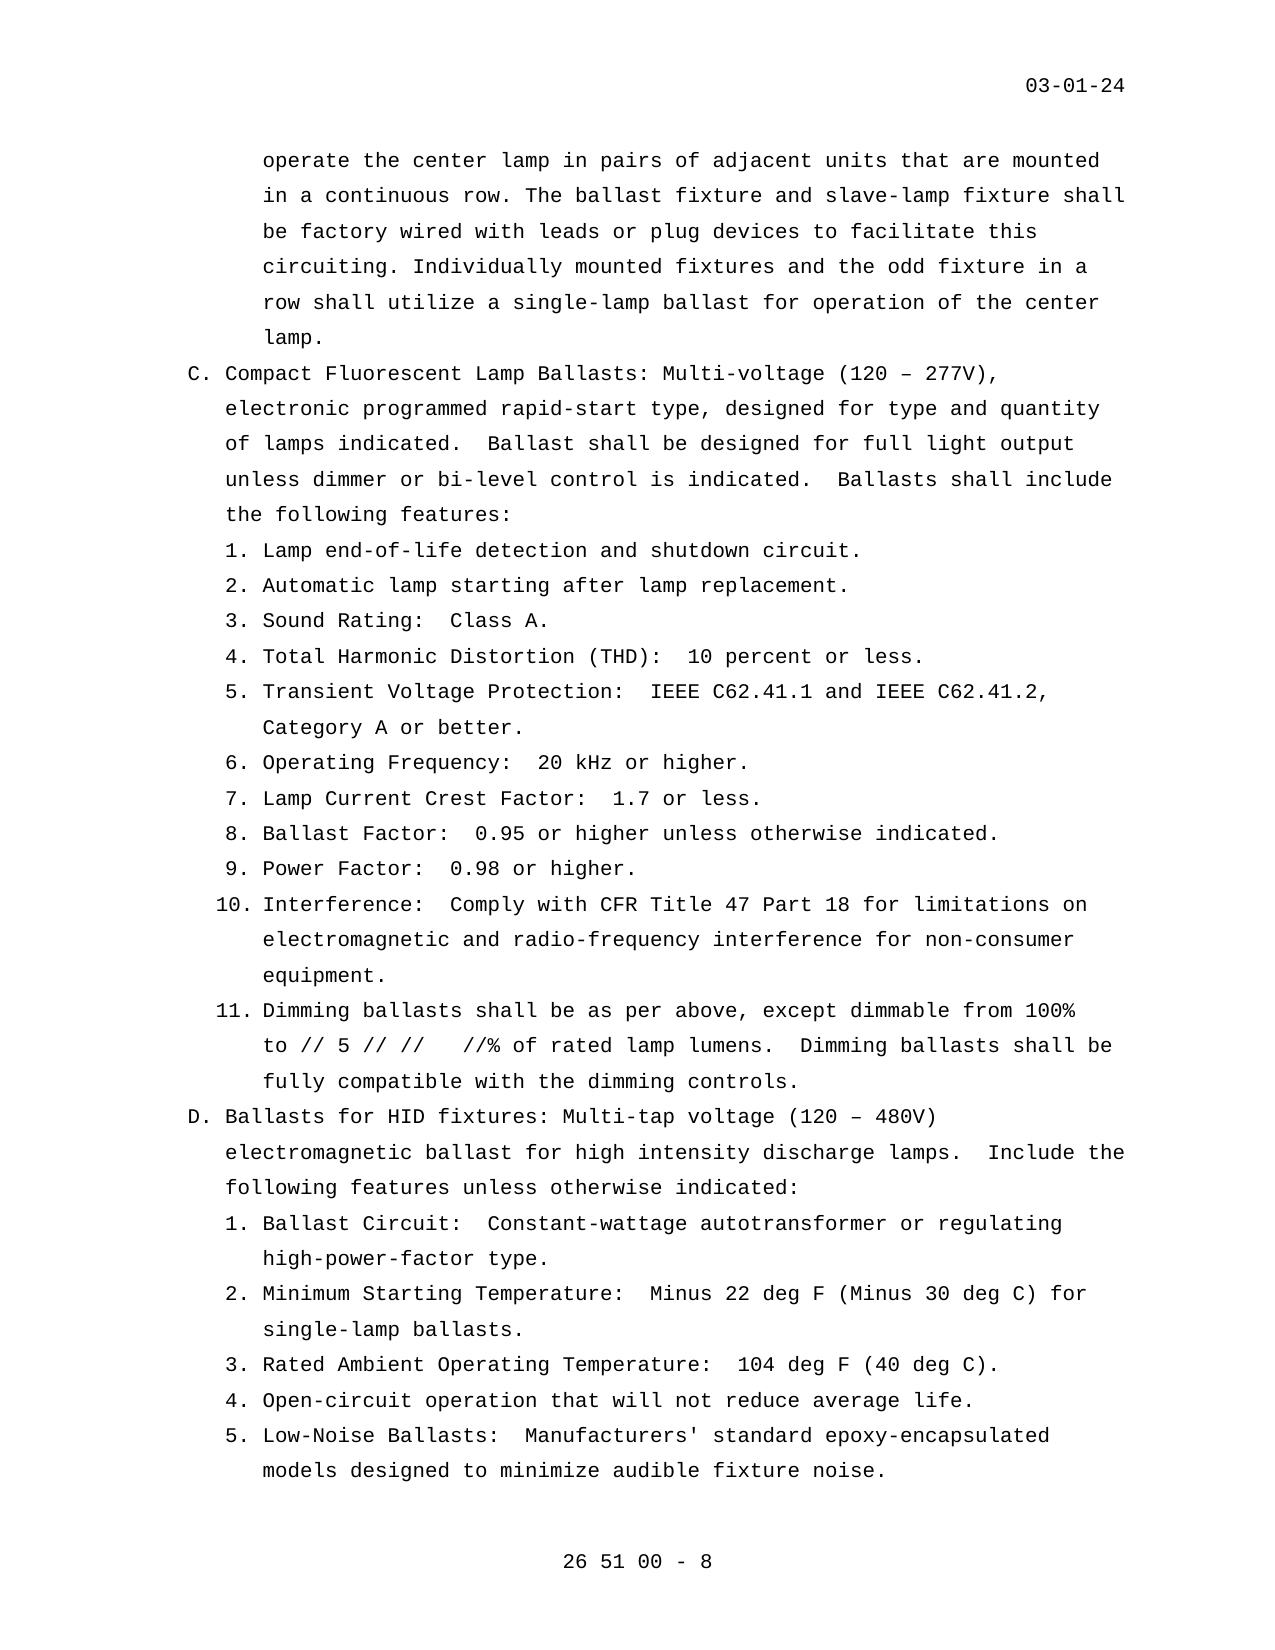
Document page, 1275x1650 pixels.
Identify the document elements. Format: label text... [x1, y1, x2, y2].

text 7. Lamp Current Crest Factor: 1.7 or less. [225, 787, 1125, 811]
text 8. Ballast Factor: 0.95 or higher unless otherwise indicated. [225, 823, 1125, 847]
text 11. Dimming ballasts shall be as per above, except dimmable from 100% to // 5 // // //% of rated lamp lumens. Dimming ballasts shall be fully compatible with the dimming controls. [216, 1000, 1125, 1094]
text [216, 150, 1125, 351]
text C. Compact Fluorescent Lamp Ballasts: Multi-voltage (120 – 277V), electronic programmed rapid-start type, designed for type and quantity of lamps indicated. Ballast shall be designed for full light output unless dimmer or bi-level control is indicated. Ballasts shall include the following features: [187, 362, 1125, 528]
text 4. Open-circuit operation that will not reduce average life. [225, 1389, 1125, 1413]
text 6. Operating Frequency: 20 kHz or higher. [225, 752, 1125, 776]
text 2. Minimum Starting Temperature: Minus 22 deg F (Minus 30 deg C) for single-lamp ballasts. [225, 1283, 1125, 1342]
text 5. Transient Voltage Protection: IEEE C62.41.1 and IEEE C62.41.2, Category A or better. [225, 681, 1125, 740]
text 1. Ballast Circuit: Constant-wattage autotransformer or regulating high-power-factor type. [225, 1212, 1125, 1272]
text 9. Power Factor: 0.98 or higher. [225, 858, 1125, 882]
text 10. Interference: Comply with CFR Title 47 Part 18 for limitations on electromagnetic and radio-frequency interference for non-consumer equipment. [216, 894, 1125, 988]
text 2. Automatic lamp starting after lamp replacement. [225, 575, 1125, 599]
text 3. Sound Rating: Class A. [225, 610, 1125, 634]
text 1. Lamp end-of-life detection and shutdown circuit. [225, 539, 1125, 563]
text 5. Low-Noise Ballasts: Manufacturers' standard epoxy-encapsulated models designed to minimize audible fixture noise. [225, 1425, 1125, 1484]
text 3. Rated Ambient Operating Temperature: 104 deg F (40 deg C). [225, 1354, 1125, 1378]
text D. Ballasts for HID fixtures: Multi-tap voltage (120 – 480V) electromagnetic ballast for high intensity discharge lamps. Include the following features unless otherwise indicated: [187, 1106, 1125, 1201]
text 4. Total Harmonic Distortion (THD): 10 percent or less. [225, 646, 1125, 669]
